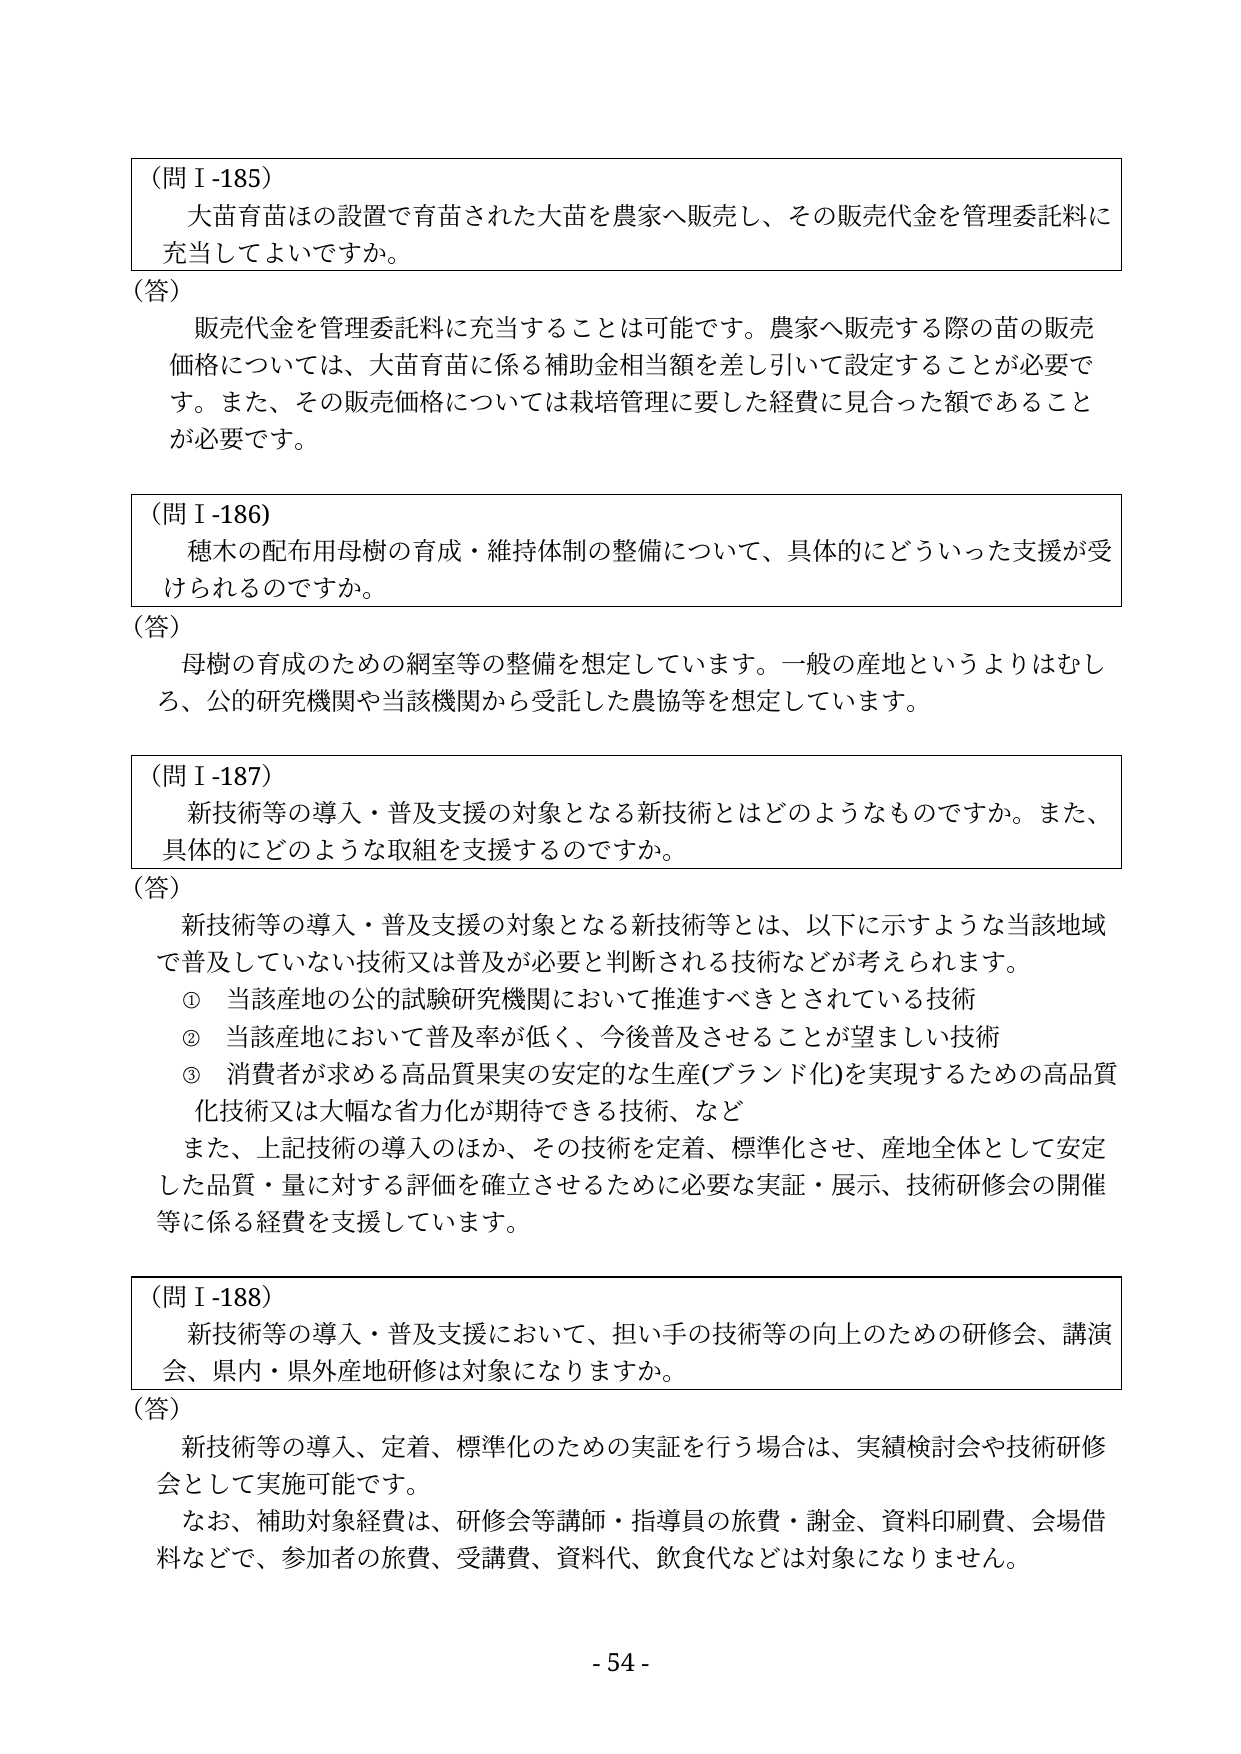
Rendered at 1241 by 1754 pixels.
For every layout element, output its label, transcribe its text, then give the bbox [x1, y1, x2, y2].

table_header （問Ⅰ-186) 穂木の配布用母樹の育成・維持体制の整備について、具体的にどういった支援が受けられるのですか。 [132, 495, 1121, 606]
text ② 当該産地において普及率が低く、今後普及させることが望ましい技術 [119, 1017, 1122, 1054]
text なお、補助対象経費は、研修会等講師・指導員の旅費・謝金、資料印刷費、会場借料などで、参加者の旅費、受講費、資料代、飲食代などは対象になりません。 [157, 1501, 1122, 1575]
text ① 当該産地の公的試験研究機関において推進すべきとされている技術 [182, 980, 1122, 1017]
text 母樹の育成のための網室等の整備を想定しています。一般の産地というよりはむしろ、公的研究機関や当該機関から受託した農協等を想定しています。 [157, 644, 1122, 718]
text 販売代金を管理委託料に充当することは可能です。農家へ販売する際の苗の販売価格については、大苗育苗に係る補助金相当額を差し引いて設定することが必要です。また、その販売価格については栽培管理に要した経費に見合った額であることが必要です。 [169, 308, 1097, 456]
table_header （問Ⅰ-187） 新技術等の導入・普及支援の対象となる新技術とはどのようなものですか。また、具体的にどのような取組を支援するのですか。 [132, 756, 1121, 867]
text （答） [119, 271, 1122, 308]
text 新技術等の導入、定着、標準化のための実証を行う場合は、実績検討会や技術研修会として実施可能です。 [157, 1427, 1122, 1501]
text ③ 消費者が求める高品質果実の安定的な生産(ブランド化)を実現するための高品質化技術又は大幅な省力化が期待できる技術、など [182, 1054, 1122, 1128]
text 新技術等の導入・普及支援の対象となる新技術等とは、以下に示すような当該地域で普及していない技術又は普及が必要と判断される技術などが考えられます。 [157, 906, 1122, 980]
table_header （問Ⅰ-185） 大苗育苗ほの設置で育苗された大苗を農家へ販売し、その販売代金を管理委託料に充当してよいですか。 [132, 159, 1121, 270]
text （答） [119, 607, 1122, 644]
text （答） [119, 868, 1122, 906]
table_header （問Ⅰ-188） 新技術等の導入・普及支援において、担い手の技術等の向上のための研修会、講演会、県内・県外産地研修は対象になりますか。 [132, 1278, 1121, 1389]
text （答） [119, 1390, 1122, 1427]
text また、上記技術の導入のほか、その技術を定着、標準化させ、産地全体として安定した品質・量に対する評価を確立させるために必要な実証・展示、技術研修会の開催等に係る経費を支援しています。 [157, 1128, 1122, 1239]
